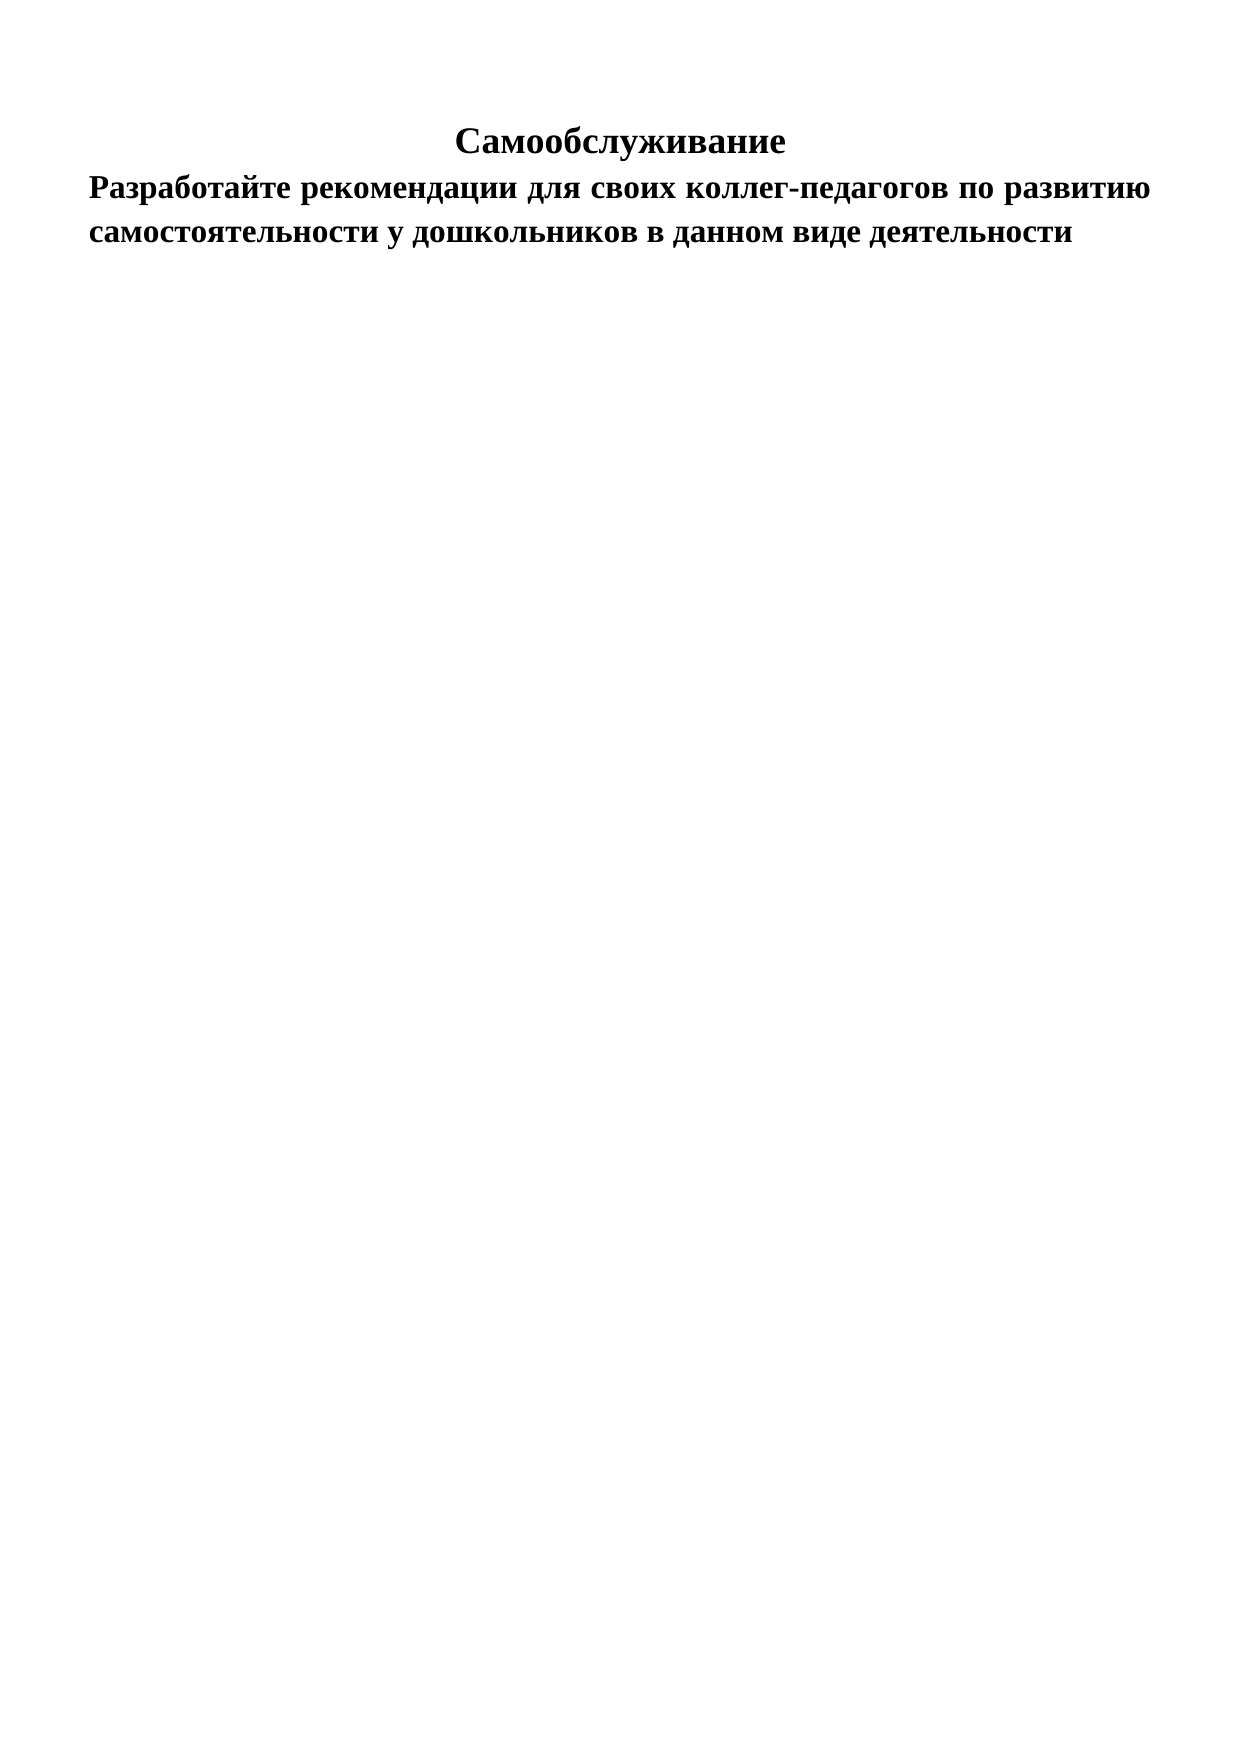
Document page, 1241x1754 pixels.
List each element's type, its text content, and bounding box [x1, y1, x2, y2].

list Самообслуживание [88, 118, 1152, 161]
list Разработайте рекомендации для своих коллег-педагогов по развитию самостоятельности у дошкольников в данном виде деятельности [88, 168, 1152, 250]
